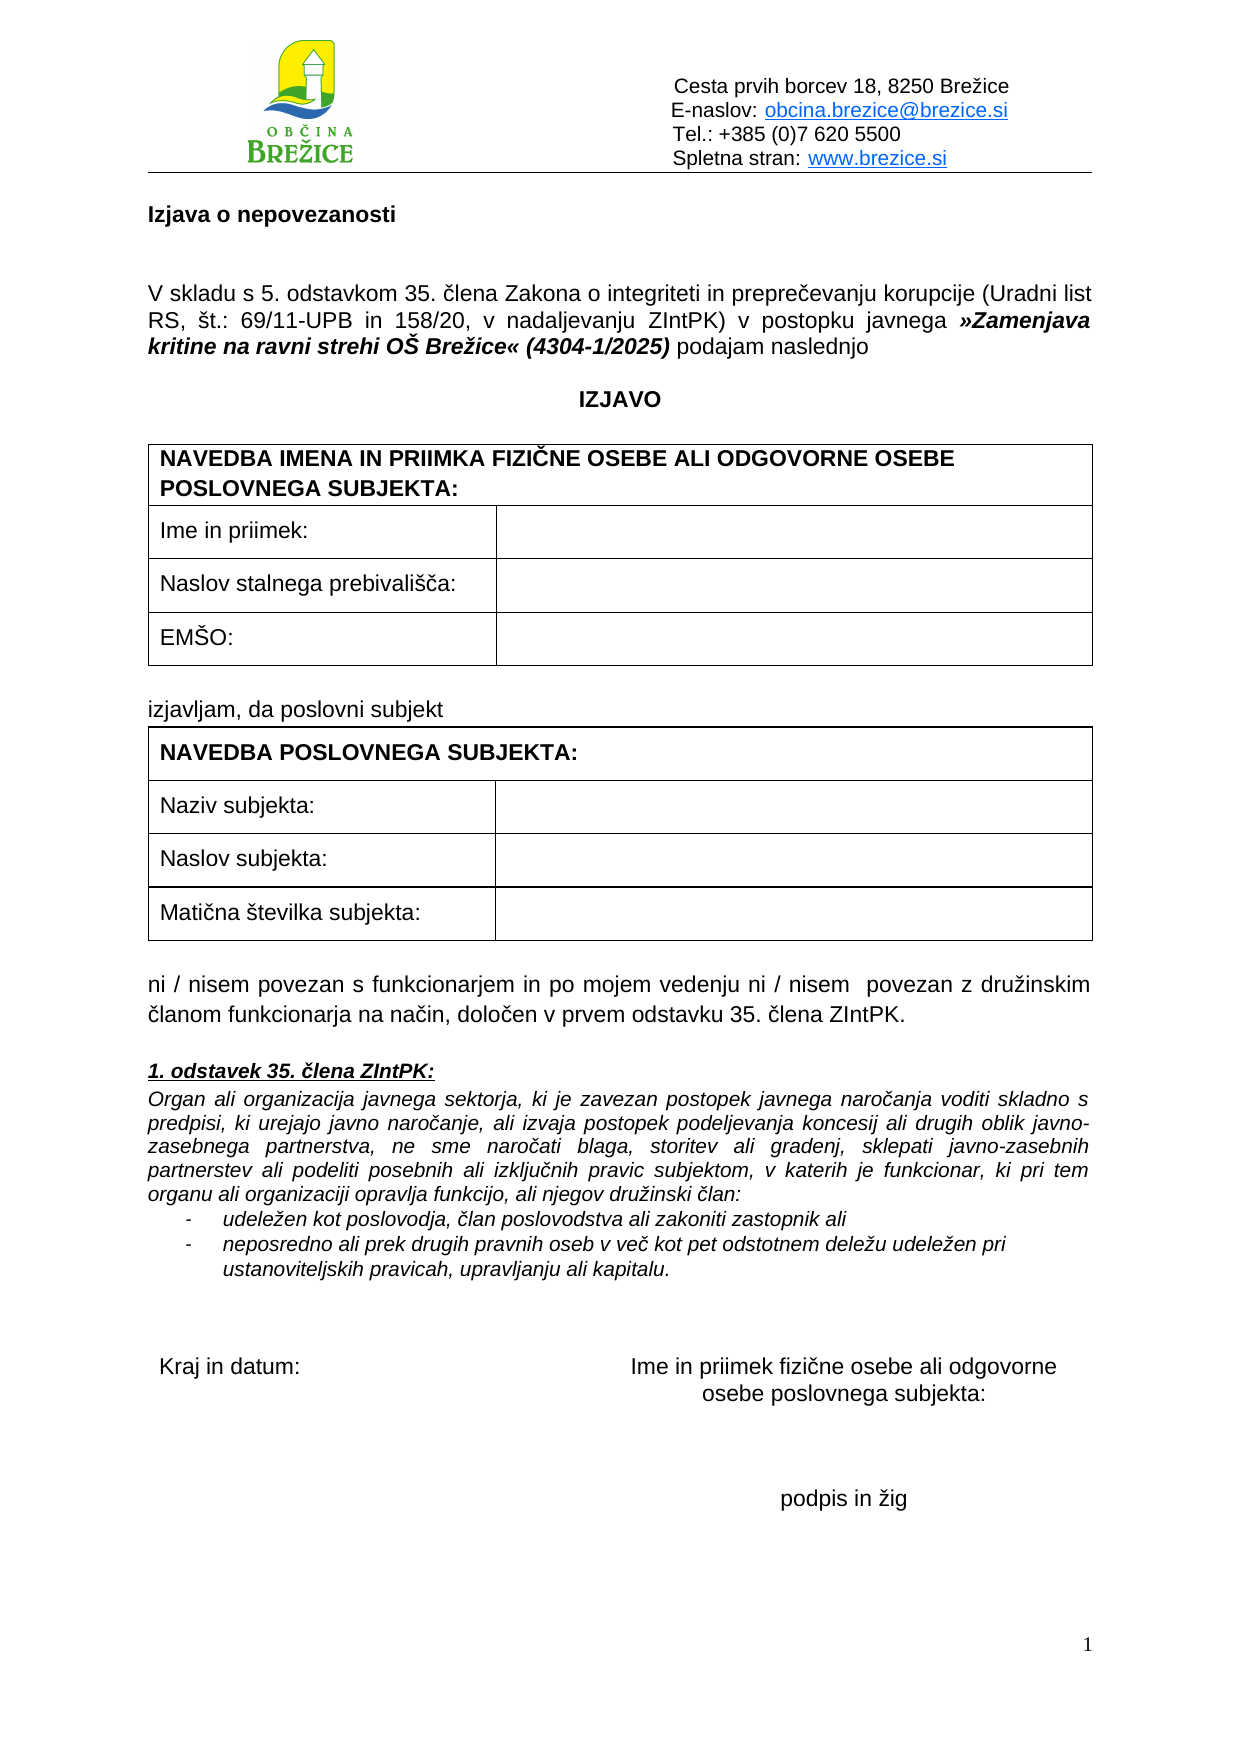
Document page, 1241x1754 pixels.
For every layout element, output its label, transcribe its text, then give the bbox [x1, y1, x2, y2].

table_cell [497, 559, 1092, 612]
table_cell EMŠO: [149, 613, 496, 665]
table_header NAVEDBA POSLOVNEGA SUBJEKTA: [149, 728, 1092, 780]
table_cell Naslov subjekta: [149, 834, 495, 886]
text 1. odstavek 35. člena ZIntPK: [148, 1059, 1092, 1083]
text Organ ali organizacija javnega sektorja, ki je zavezan postopek javnega naročanja voditi skladno s predpisi, ki urejajo javno naročanje, ali izvaja postopek podeljevanja koncesij ali drugih oblik javno-zasebnega partnerstva, ne sme naročati blaga, storitev ali gradenj, sklepati javno-zasebnih partnerstev ali podeliti posebnih ali izključnih pravic subjektom, v katerih je funkcionar, ki pri tem organu ali organizaciji opravlja funkcijo, ali njegov družinski član: [148, 1086, 1092, 1206]
table_cell [497, 506, 1092, 558]
list neposredno ali prek drugih pravnih oseb v več kot pet odstotnem deležu udeležen pri ustanoviteljskih pravicah, upravljanju ali kapitalu. [185, 1232, 1092, 1281]
table_header NAVEDBA IMENA IN PRIIMKA FIZIČNE OSEBE ALI ODGOVORNE OSEBE POSLOVNEGA SUBJEKTA: [149, 445, 1092, 505]
table_header Ime in priimek fizične osebe ali odgovorne osebe poslovnega subjekta: podpis in žig [595, 1353, 1092, 1511]
picture [247, 40, 353, 163]
text Izjava o nepovezanosti [148, 201, 1092, 228]
table_cell Naziv subjekta: [149, 781, 495, 833]
list udeležen kot poslovodja, član poslovodstva ali zakoniti zastopnik ali [185, 1206, 1092, 1232]
table_cell [497, 613, 1092, 665]
text izjavO [148, 386, 1092, 412]
table_header Kraj in datum: [148, 1353, 595, 1511]
table_cell Naslov stalnega prebivališča: [149, 559, 496, 612]
table_cell Matična številka subjekta: [149, 888, 495, 940]
table_cell Ime in priimek: [149, 506, 496, 558]
table_cell [496, 781, 1092, 833]
table_cell [496, 834, 1092, 886]
text izjavljam, da poslovni subjekt [148, 696, 1092, 722]
text V skladu s 5. odstavkom 35. člena Zakona o integriteti in preprečevanju korupcije (Uradni list RS, št.: 69/11-UPB in 158/20, v nadaljevanju ZIntPK) v postopku javnega »Zamenjava kritine na ravni strehi OŠ Brežice« (4304-1/2025) podajam naslednjo [148, 280, 1092, 359]
table_cell [496, 888, 1092, 940]
text ni / nisem povezan s funkcionarjem in po mojem vedenju ni / nisem povezan z družinskim članom funkcionarja na način, določen v prvem odstavku 35. člena ZIntPK. [148, 971, 1092, 1027]
